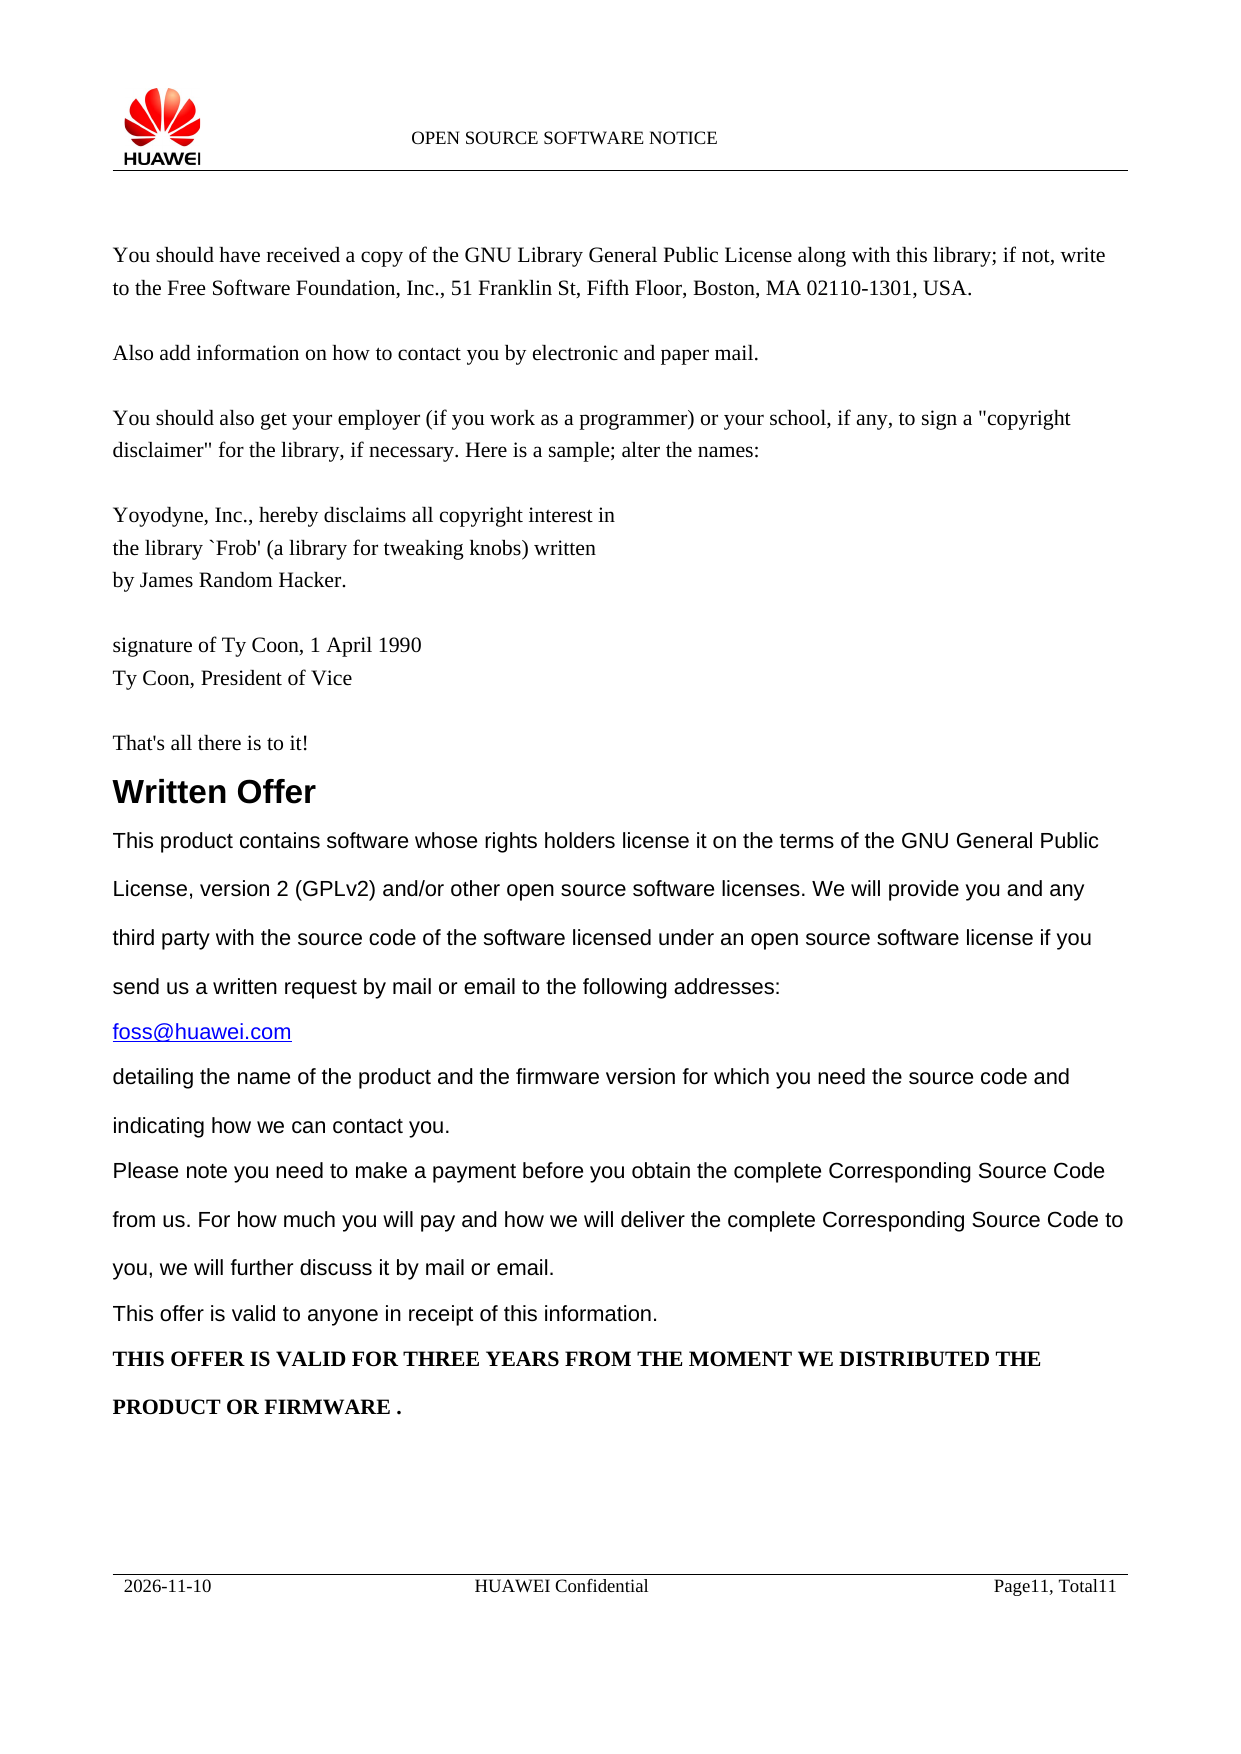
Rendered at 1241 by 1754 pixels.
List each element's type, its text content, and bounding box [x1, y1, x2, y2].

text This offer is valid to anyone in receipt of this information. [112, 1297, 1128, 1329]
text detailing the name of the product and the firmware version for which you need the source code and indicating how we can contact you. [112, 1060, 1128, 1142]
picture [124, 88, 201, 165]
text This offer is valid for three years from the moment we distributed the product or firmware . [112, 1342, 1128, 1423]
text This product contains software whose rights holders license it on the terms of the GNU General Public License, version 2 (GPLv2) and/or other open source software licenses. We will provide you and any third party with the source code of the software licensed under an open source software license if you send us a written request by mail or email to the following addresses: [112, 824, 1128, 1003]
text Please note you need to make a payment before you obtain the complete Corresponding Source Code from us. For how much you will pay and how we will deliver the complete Corresponding Source Code to you, we will further discuss it by mail or email. [112, 1154, 1128, 1284]
text foss@huawei.com [112, 1015, 1128, 1048]
text Written Offer [112, 759, 1128, 824]
